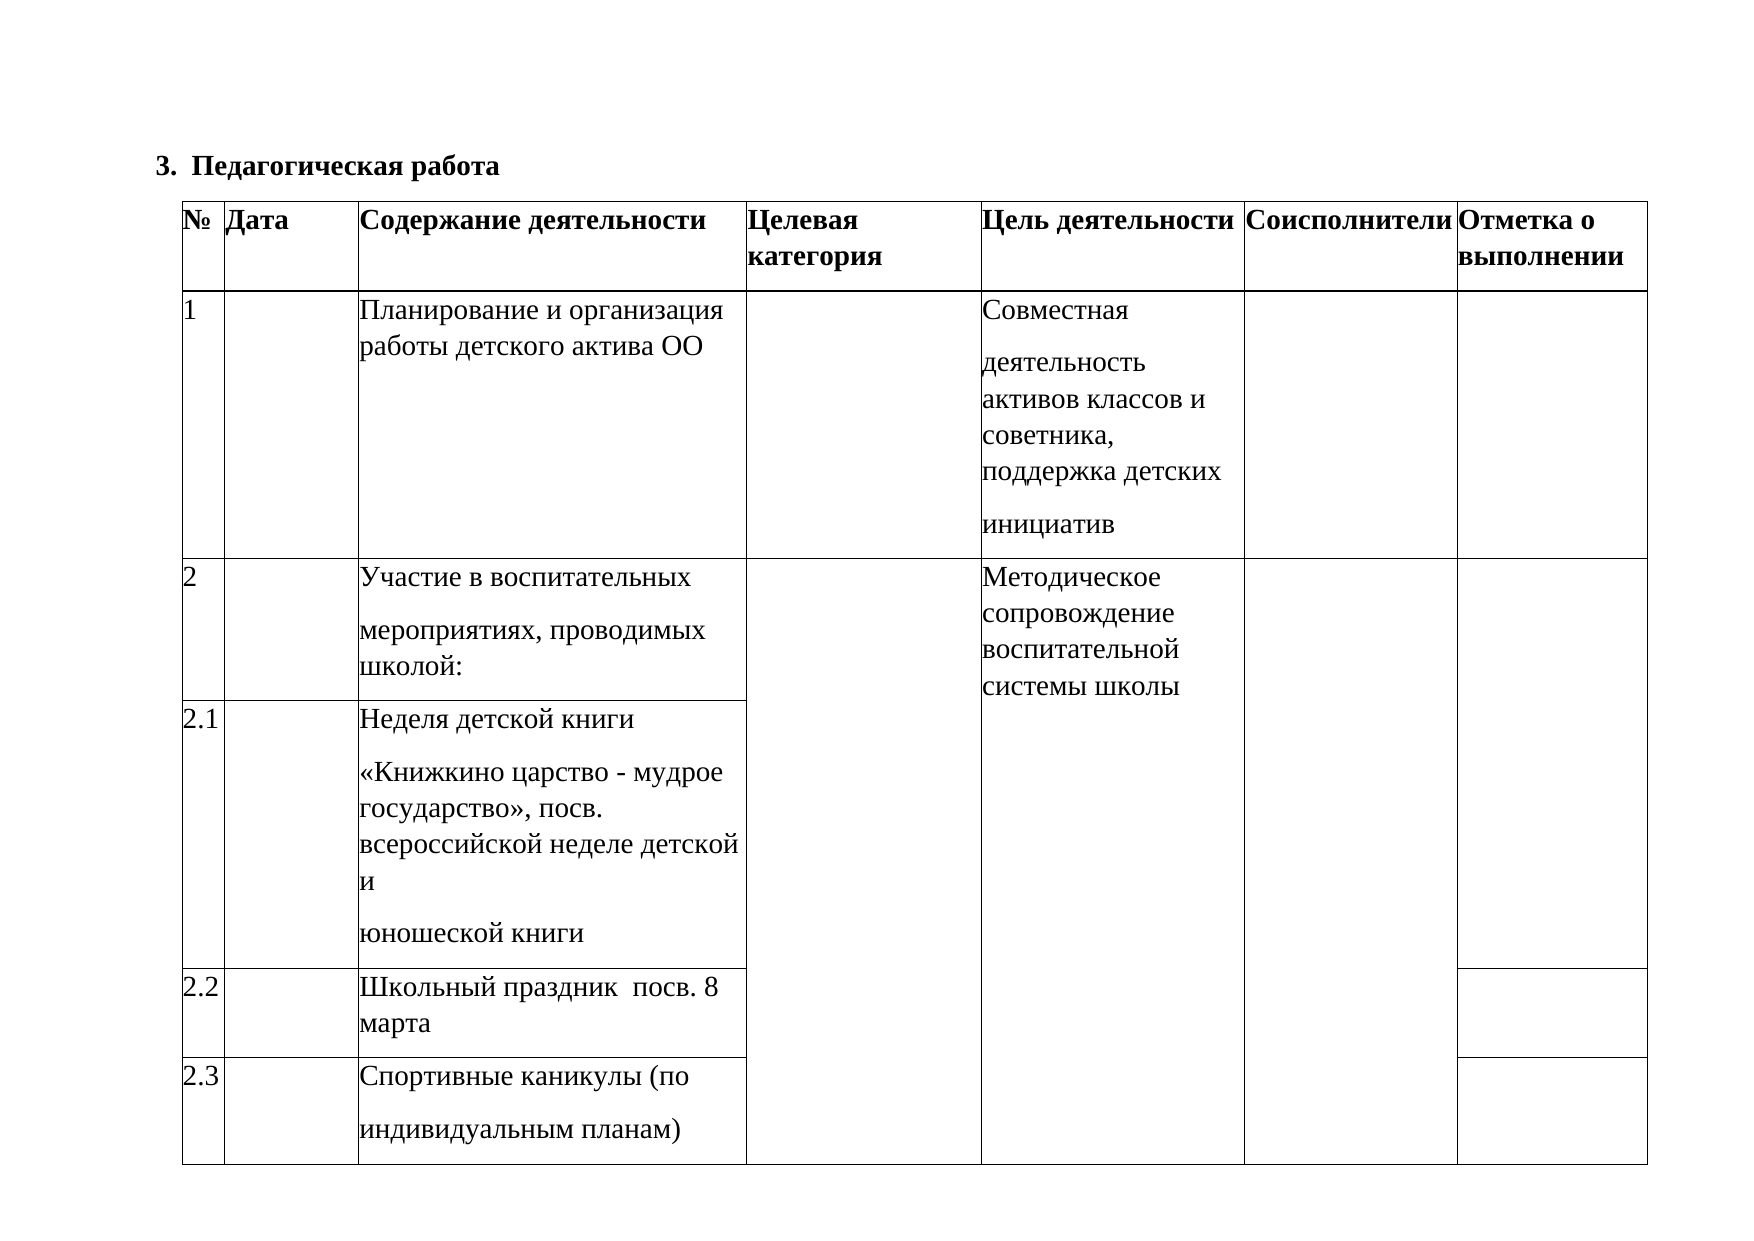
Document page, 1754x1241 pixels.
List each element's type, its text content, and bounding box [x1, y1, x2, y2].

table_cell [1458, 1058, 1647, 1163]
list Педагогическая работа [155, 148, 1660, 181]
table_cell Планирование и организация работы детского актива ОО [359, 292, 746, 558]
table_cell Участие в воспитательных мероприятиях, проводимых школой: [359, 559, 746, 700]
table_cell [747, 559, 981, 1163]
table_cell Спортивные каникулы (по индивидуальным планам) [359, 1058, 746, 1163]
table_header Отметка о выполнении [1458, 202, 1647, 290]
table_header Соисполнители [1245, 202, 1457, 290]
table_header Содержание деятельности [359, 202, 746, 290]
table_cell [1245, 292, 1457, 558]
table_cell 2.3 [183, 1058, 224, 1163]
table_header № [183, 202, 224, 290]
table_header Целевая категория [747, 202, 981, 290]
table_cell Неделя детской книги «Книжкино царство - мудрое государство», посв. всероссийской неделе детской и юношеской книги [359, 701, 746, 968]
table_cell [1458, 559, 1647, 968]
table_cell 2.2 [183, 969, 224, 1057]
table_cell [225, 701, 358, 968]
table_cell 2 [183, 559, 224, 700]
table_cell [225, 559, 358, 700]
table_cell Методическое сопровождение воспитательной системы школы [982, 559, 1244, 1163]
table_cell [225, 1058, 358, 1163]
table_cell [747, 292, 981, 558]
table_cell [1458, 969, 1647, 1057]
table_cell [225, 969, 358, 1057]
table_cell Совместная деятельность активов классов и советника, поддержка детских инициатив [982, 292, 1244, 558]
table_cell [1458, 292, 1647, 558]
table_header Дата [225, 202, 358, 290]
table_cell 2.1 [183, 701, 224, 968]
table_cell [225, 292, 358, 558]
table_cell 1 [183, 292, 224, 558]
table_cell Школьный праздник посв. 8 марта [359, 969, 746, 1057]
table_header Цель деятельности [982, 202, 1244, 290]
table_cell [1245, 559, 1457, 1163]
